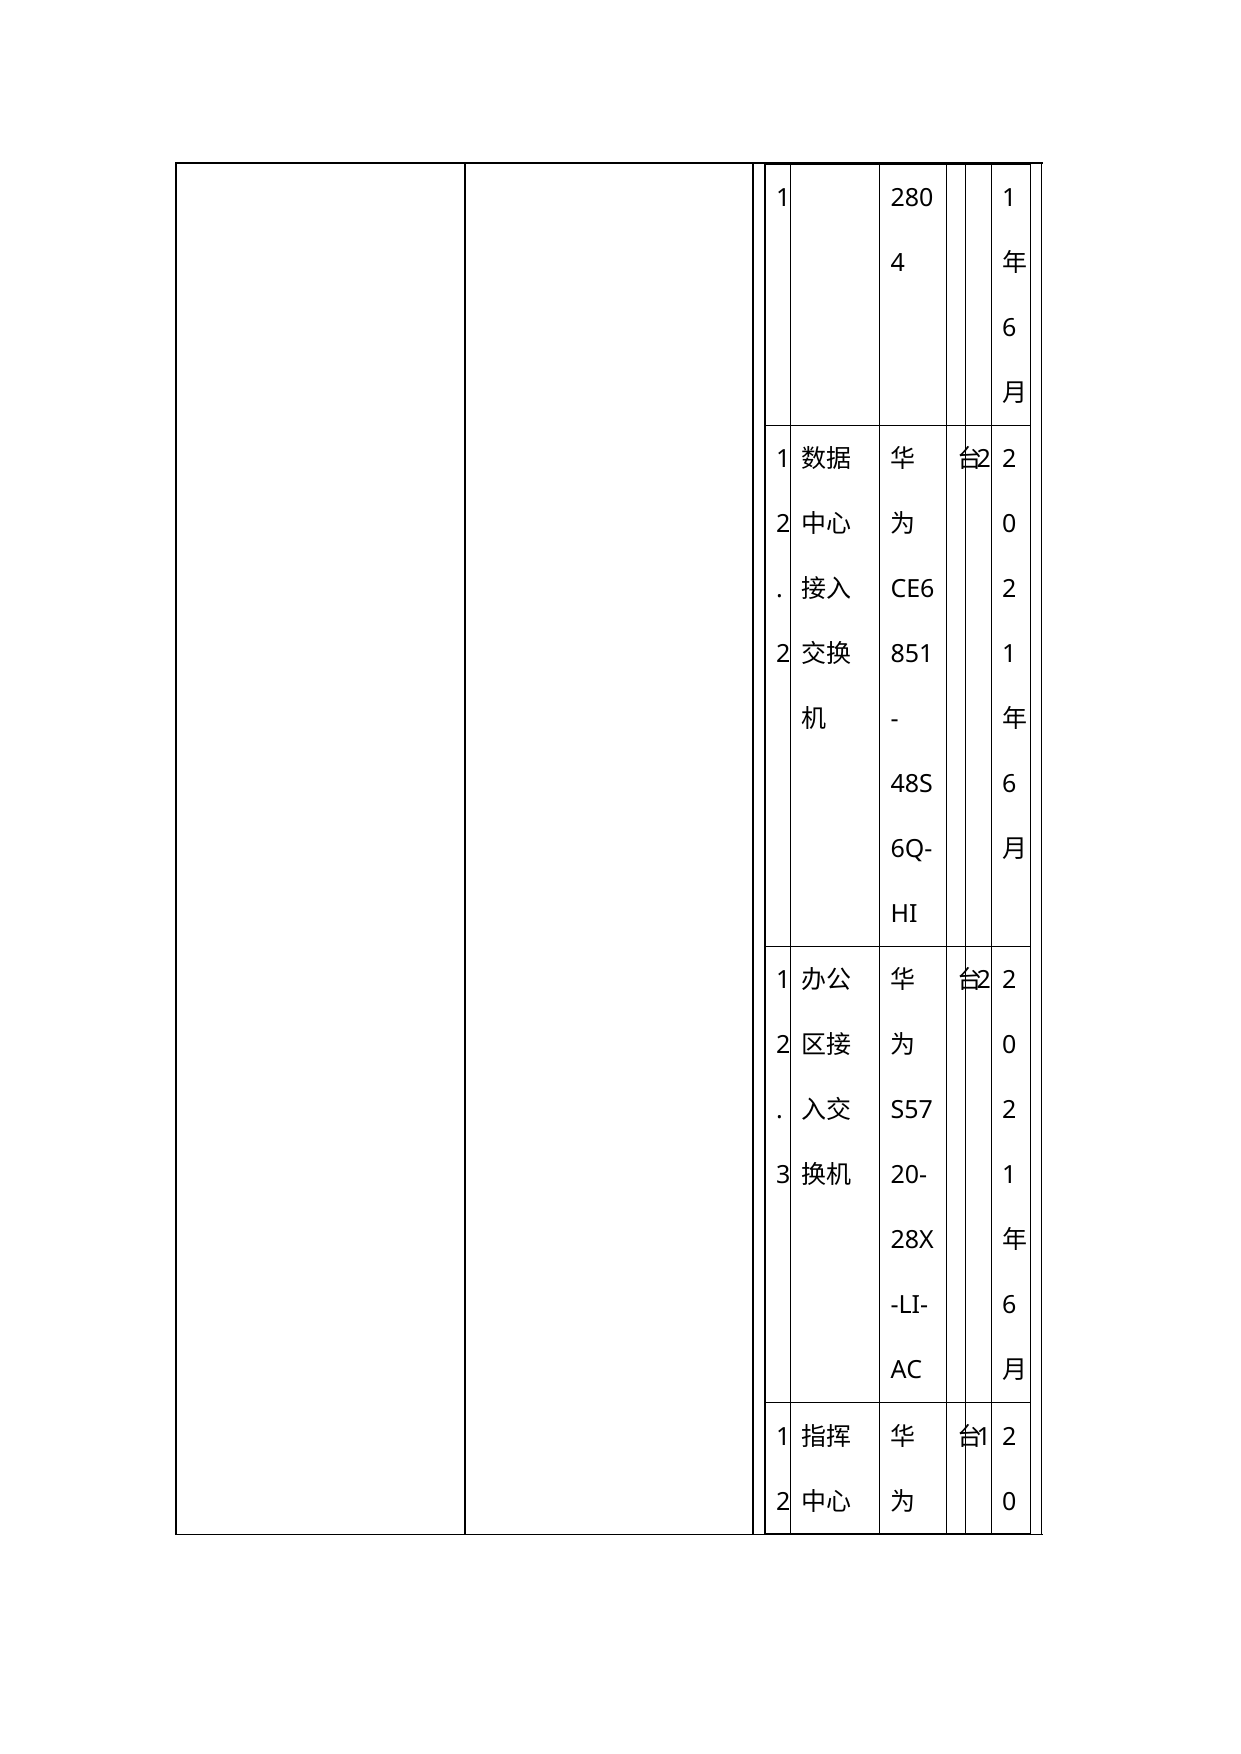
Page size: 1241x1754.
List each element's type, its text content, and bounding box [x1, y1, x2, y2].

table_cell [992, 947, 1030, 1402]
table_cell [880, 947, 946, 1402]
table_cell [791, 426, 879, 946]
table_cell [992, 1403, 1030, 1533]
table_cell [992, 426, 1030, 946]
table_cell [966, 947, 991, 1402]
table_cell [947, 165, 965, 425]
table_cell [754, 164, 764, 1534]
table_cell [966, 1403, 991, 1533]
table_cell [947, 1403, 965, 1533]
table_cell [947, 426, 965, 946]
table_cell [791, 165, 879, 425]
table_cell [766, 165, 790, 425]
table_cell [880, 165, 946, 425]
table_cell ★ [466, 164, 752, 1534]
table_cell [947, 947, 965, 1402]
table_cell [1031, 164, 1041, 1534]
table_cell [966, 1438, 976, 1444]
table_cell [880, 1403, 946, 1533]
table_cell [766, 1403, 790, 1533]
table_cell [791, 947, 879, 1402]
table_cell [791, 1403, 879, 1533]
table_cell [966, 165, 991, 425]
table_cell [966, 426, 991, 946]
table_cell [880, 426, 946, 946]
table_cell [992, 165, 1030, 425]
table_cell 1 [177, 164, 464, 1534]
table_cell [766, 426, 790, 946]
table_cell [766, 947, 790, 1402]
